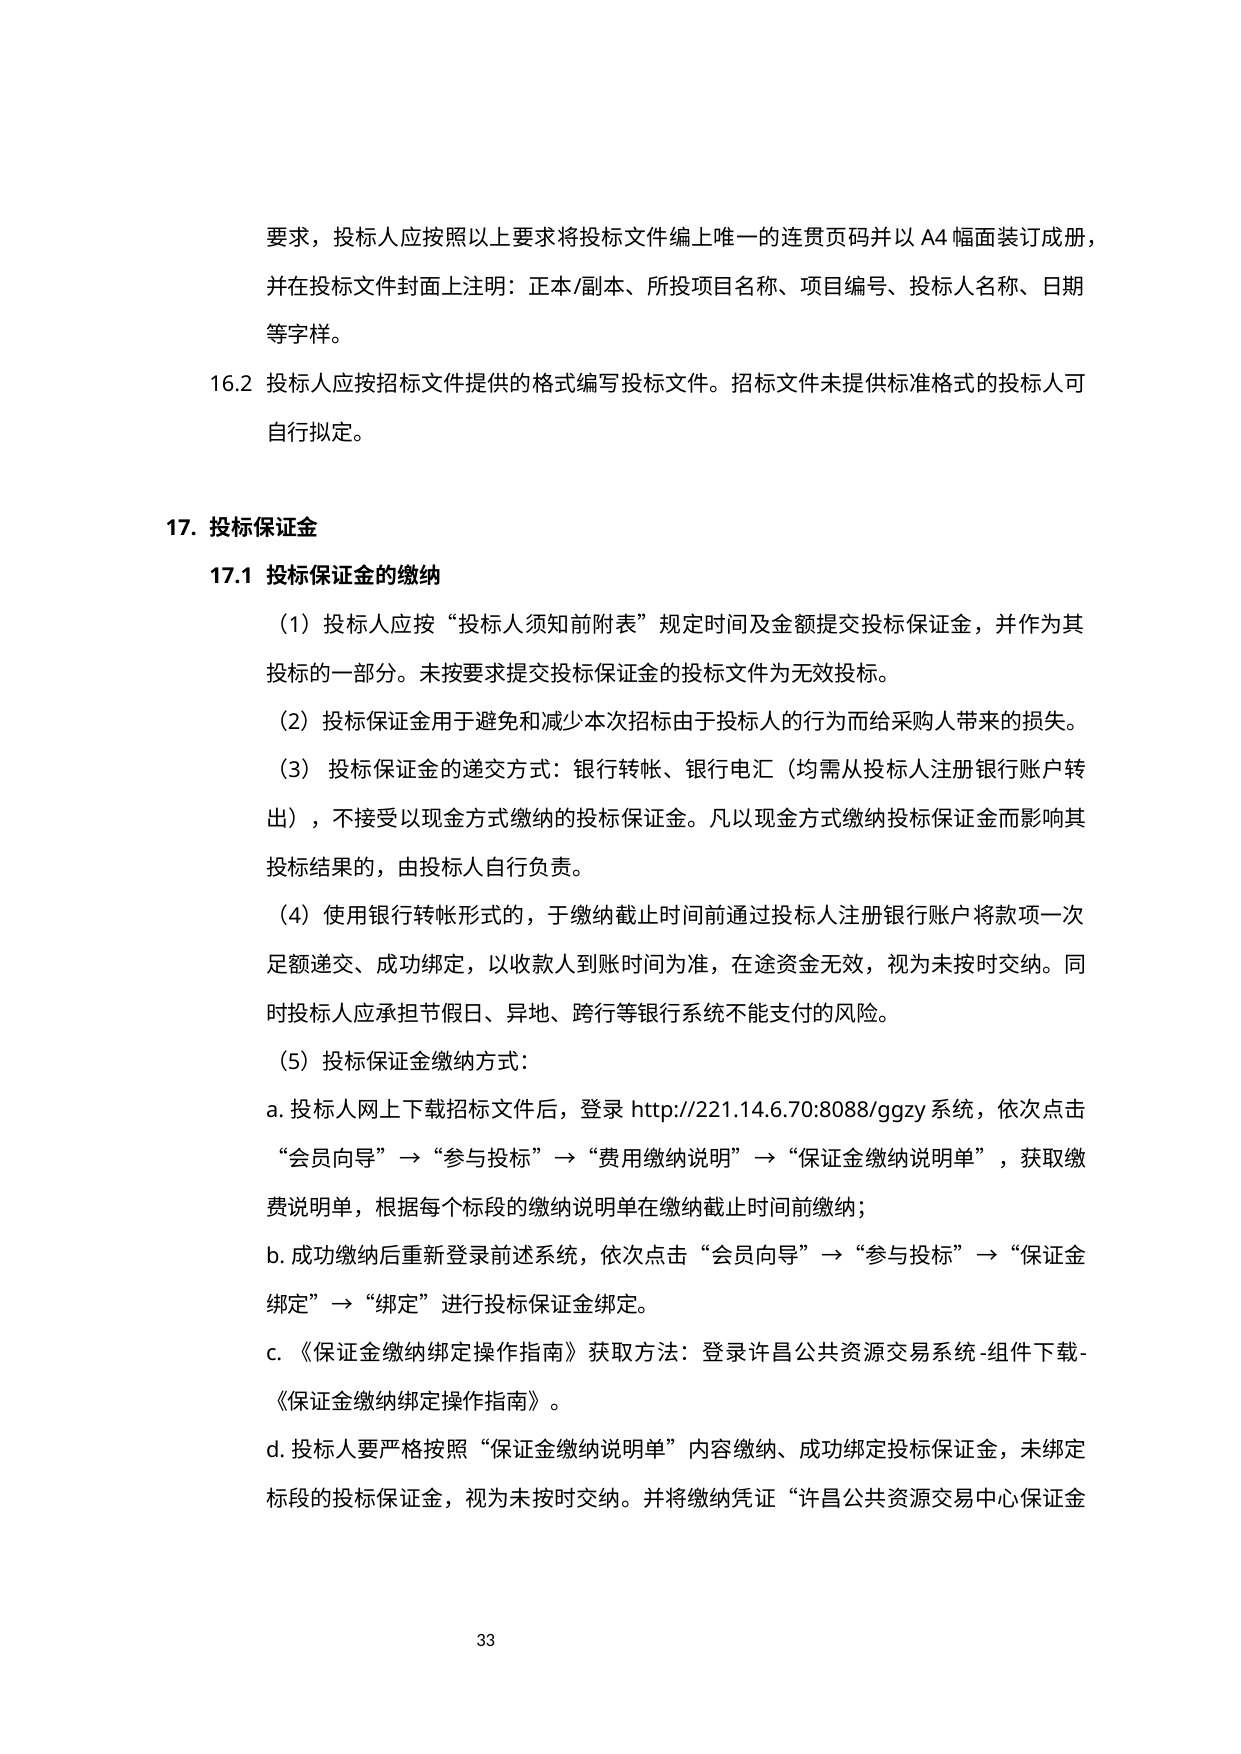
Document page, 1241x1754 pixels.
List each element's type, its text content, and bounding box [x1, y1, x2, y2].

text b. 成功缴纳后重新登录前述系统，依次点击“会员向导”→“参与投标”→“保证金绑定”→“绑定”进行投标保证金绑定。 [266, 1238, 1087, 1319]
list 投标人应按招标文件提供的格式编写投标文件。招标文件未提供标准格式的投标人可自行拟定。 [209, 365, 1087, 447]
text （2）投标保证金用于避免和减少本次招标由于投标人的行为而给采购人带来的损失。 [266, 704, 1087, 736]
text c. 《保证金缴纳绑定操作指南》获取方法：登录许昌公共资源交易系统-组件下载-《保证金缴纳绑定操作指南》。 [266, 1335, 1087, 1416]
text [266, 1432, 1087, 1513]
text a. 投标人网上下载招标文件后，登录http://221.14.6.70:8088/ggzy系统，依次点击“会员向导”→“参与投标”→“费用缴纳说明”→“保证金缴纳说明单”，获取缴费说明单，根据每个标段的缴纳说明单在缴纳截止时间前缴纳； [266, 1092, 1087, 1222]
text （3） 投标保证金的递交方式：银行转帐、银行电汇（均需从投标人注册银行账户转出），不接受以现金方式缴纳的投标保证金。凡以现金方式缴纳投标保证金而影响其投标结果的，由投标人自行负责。 [266, 752, 1087, 882]
text （1）投标人应按“投标人须知前附表”规定时间及金额提交投标保证金，并作为其投标的一部分。未按要求提交投标保证金的投标文件为无效投标。 [266, 607, 1087, 688]
text （4）使用银行转帐形式的，于缴纳截止时间前通过投标人注册银行账户将款项一次足额递交、成功绑定，以收款人到账时间为准，在途资金无效，视为未按时交纳。同时投标人应承担节假日、异地、跨行等银行系统不能支付的风险。 [266, 898, 1087, 1028]
text （5）投标保证金缴纳方式： [266, 1044, 1087, 1076]
list 投标保证金的缴纳 [209, 558, 1087, 591]
list 投标保证金 [165, 510, 1087, 542]
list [209, 219, 1087, 349]
